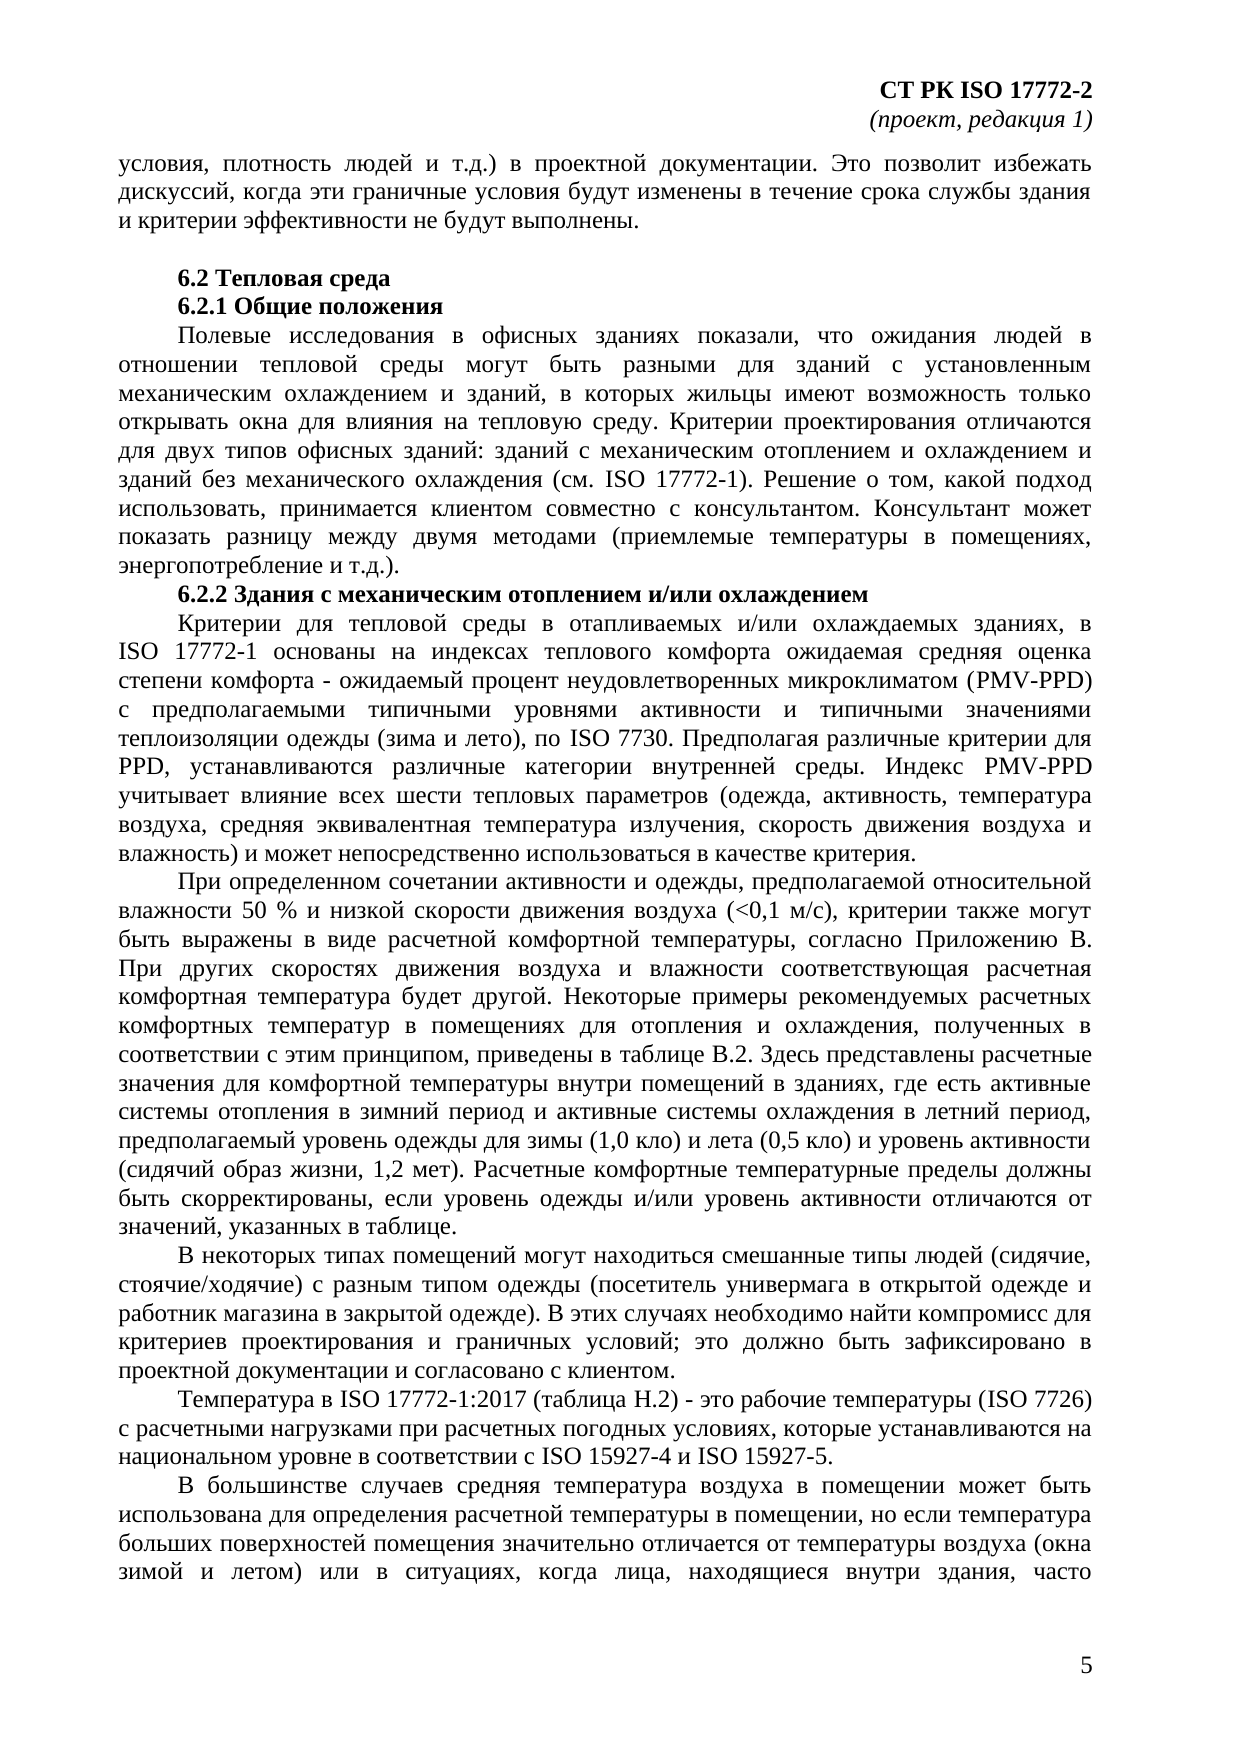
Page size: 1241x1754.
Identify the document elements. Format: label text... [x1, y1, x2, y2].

text В некоторых типах помещений могут находиться смешанные типы людей (сидячие, стоячие/ходячие) с разным типом одежды (посетитель универмага в открытой одежде и работник магазина в закрытой одежде). В этих случаях необходимо найти компромисс для критериев проектирования и граничных условий; это должно быть зафиксировано в проектной документации и согласовано с клиентом. [118, 1240, 1092, 1384]
text При определенном сочетании активности и одежды, предполагаемой относительной влажности 50 % и низкой скорости движения воздуха (<0,1 м/с), критерии также могут быть выражены в виде расчетной комфортной температуры, согласно Приложению B. При других скоростях движения воздуха и влажности соответствующая расчетная комфортная температура будет другой. Некоторые примеры рекомендуемых расчетных комфортных температур в помещениях для отопления и охлаждения, полученных в соответствии с этим принципом, приведены в таблице B.2. Здесь представлены расчетные значения для комфортной температуры внутри помещений в зданиях, где есть активные системы отопления в зимний период и активные системы охлаждения в летний период, предполагаемый уровень одежды для зимы (1,0 кло) и лета (0,5 кло) и уровень активности (сидячий образ жизни, 1,2 мет). Расчетные комфортные температурные пределы должны быть скорректированы, если уровень одежды и/или уровень активности отличаются от значений, указанных в таблице. [118, 866, 1092, 1240]
text 6.2 Тепловая среда [118, 263, 1092, 291]
text 6.2.2 Здания с механическим отоплением и/или охлаждением [118, 579, 1092, 608]
text 6.2.1 Общие положения [118, 291, 1092, 320]
text Критерии для тепловой среды в отапливаемых и/или охлаждаемых зданиях, в ISO 17772-1 основаны на индексах теплового комфорта ожидаемая средняя оценка степени комфорта - ожидаемый процент неудовлетворенных микроклиматом (PMV-PPD) с предполагаемыми типичными уровнями активности и типичными значениями теплоизоляции одежды (зима и лето), по ISO 7730. Предполагая различные критерии для PPD, устанавливаются различные категории внутренней среды. Индекс PMV-PPD учитывает влияние всех шести тепловых параметров (одежда, активность, температура воздуха, средняя эквивалентная температура излучения, скорость движения воздуха и влажность) и может непосредственно использоваться в качестве критерия. [118, 608, 1092, 866]
text Полевые исследования в офисных зданиях показали, что ожидания людей в отношении тепловой среды могут быть разными для зданий с установленным механическим охлаждением и зданий, в которых жильцы имеют возможность только открывать окна для влияния на тепловую среду. Критерии проектирования отличаются для двух типов офисных зданий: зданий с механическим отоплением и охлаждением и зданий без механического охлаждения (см. ISO 17772-1). Решение о том, какой подход использовать, принимается клиентом совместно с консультантом. Консультант может показать разницу между двумя методами (приемлемые температуры в помещениях, энергопотребление и т.д.). [118, 320, 1092, 579]
text Температура в ISO 17772-1:2017 (таблица H.2) - это рабочие температуры (ISO 7726) с расчетными нагрузками при расчетных погодных условиях, которые устанавливаются на национальном уровне в соответствии с ISO 15927-4 и ISO 15927-5. [118, 1384, 1092, 1470]
